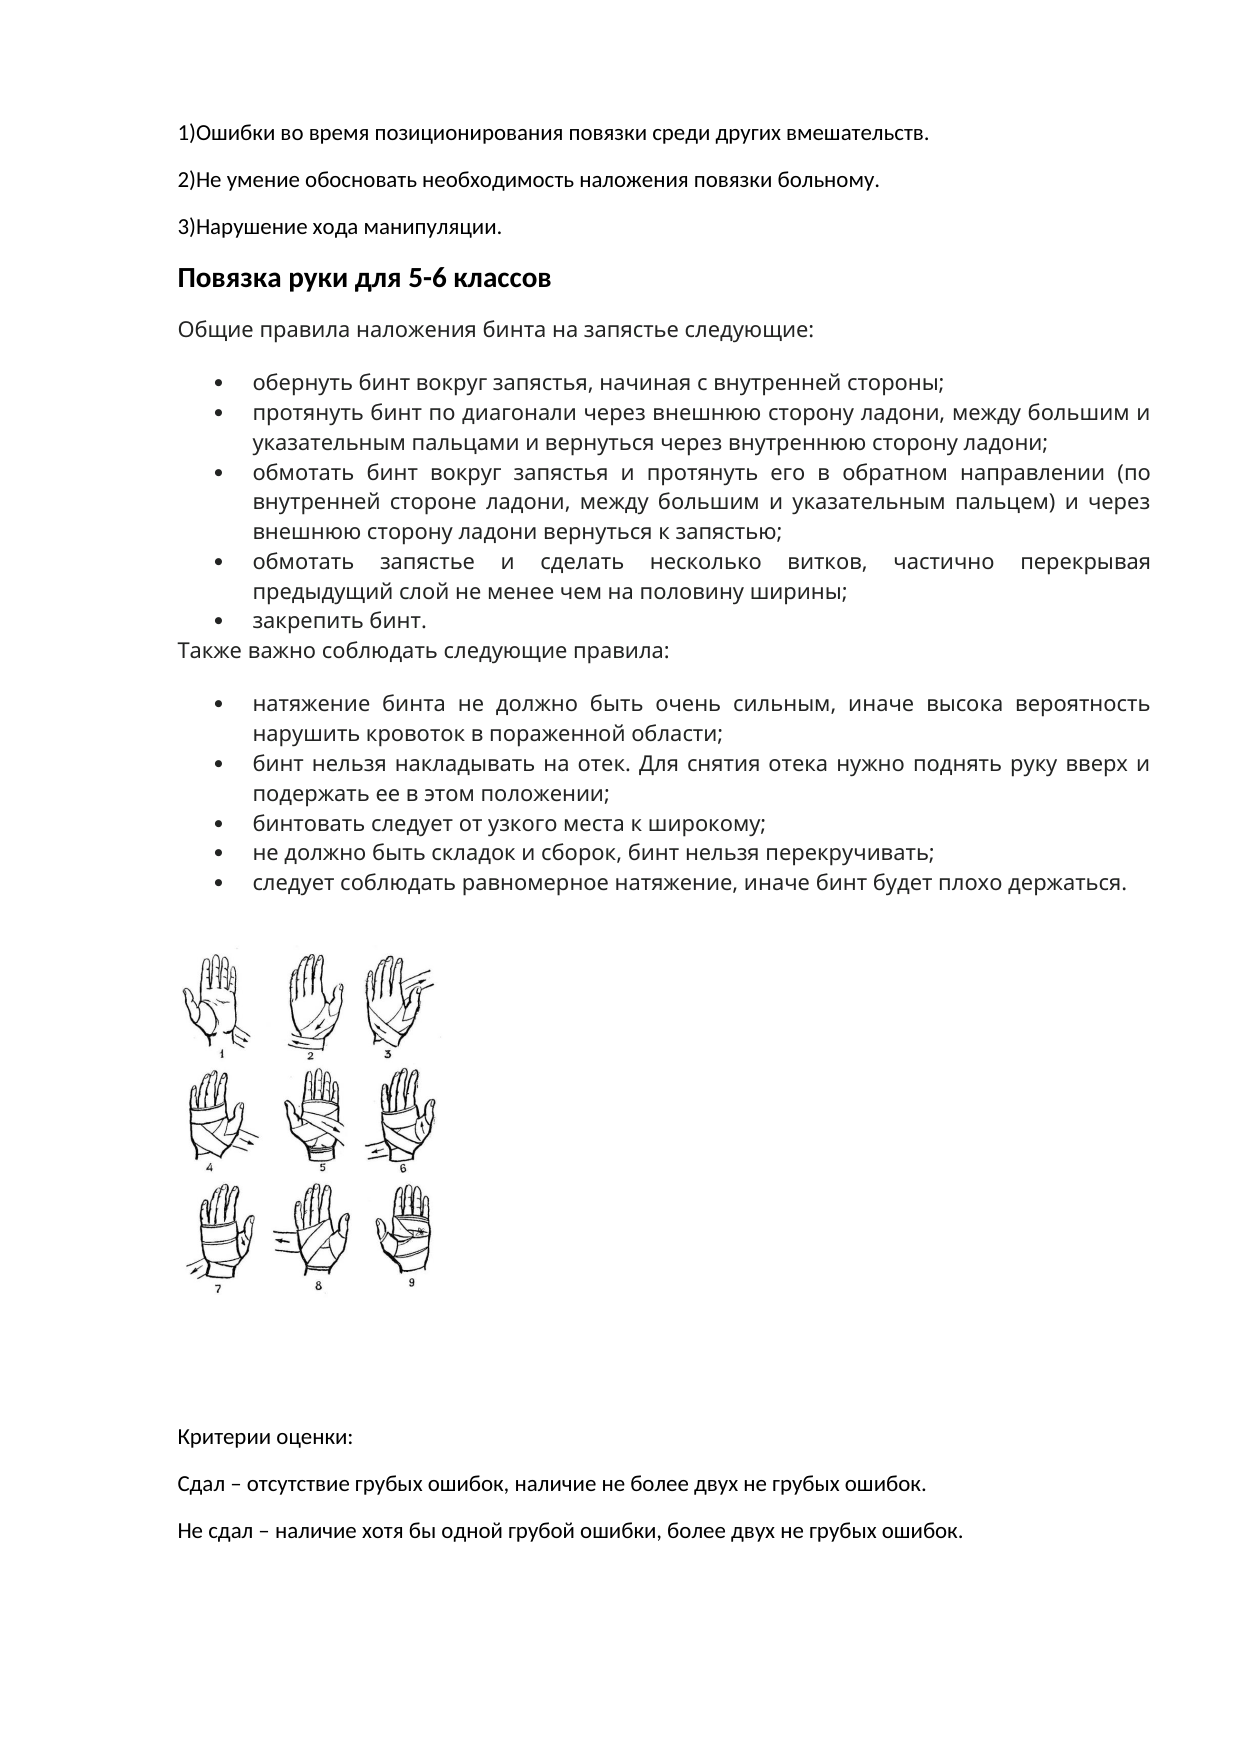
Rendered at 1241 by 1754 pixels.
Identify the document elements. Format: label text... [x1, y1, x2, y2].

list обмотать запястье и сделать несколько витков, частично перекрывая предыдущий слой не менее чем на половину ширины; [215, 546, 1152, 605]
list закрепить бинт. [215, 605, 1152, 635]
list протянуть бинт по диагонали через внешнюю сторону ладони, между большим и указательным пальцами и вернуться через внутреннюю сторону ладони; [215, 397, 1152, 456]
list бинт нельзя накладывать на отек. Для снятия отека нужно поднять руку вверх и подержать ее в этом положении; [215, 748, 1152, 808]
list следует соблюдать равномерное натяжение, иначе бинт будет плохо держаться. [215, 867, 1152, 897]
text Критерии оценки: [177, 1422, 1152, 1450]
text Не сдал – наличие хотя бы одной грубой ошибки, более двух не грубых ошибок. [177, 1516, 1152, 1544]
list натяжение бинта не должно быть очень сильным, иначе высока вероятность нарушить кровоток в пораженной области; [215, 688, 1152, 748]
text Также важно соблюдать следующие правила: [177, 635, 1152, 665]
list обмотать бинт вокруг запястья и протянуть его в обратном направлении (по внутренней стороне ладони, между большим и указательным пальцем) и через внешнюю сторону ладони вернуться к запястью; [215, 456, 1152, 546]
text 1)Ошибки во время позиционирования повязки среди других вмешательств. [177, 118, 1152, 146]
list обернуть бинт вокруг запястья, начиная с внутренней стороны; [215, 367, 1152, 397]
text Повязка руки для 5-6 классов [177, 259, 1152, 294]
list бинтовать следует от узкого места к широкому; [215, 808, 1152, 837]
text 2)Не умение обосновать необходимость наложения повязки больному. [177, 165, 1152, 193]
text 3)Нарушение хода манипуляции. [177, 212, 1152, 240]
text Общие правила наложения бинта на запястье следующие: [177, 314, 1152, 344]
picture [177, 945, 447, 1301]
text Сдал – отсутствие грубых ошибок, наличие не более двух не грубых ошибок. [177, 1469, 1152, 1497]
list не должно быть складок и сборок, бинт нельзя перекручивать; [215, 837, 1152, 867]
